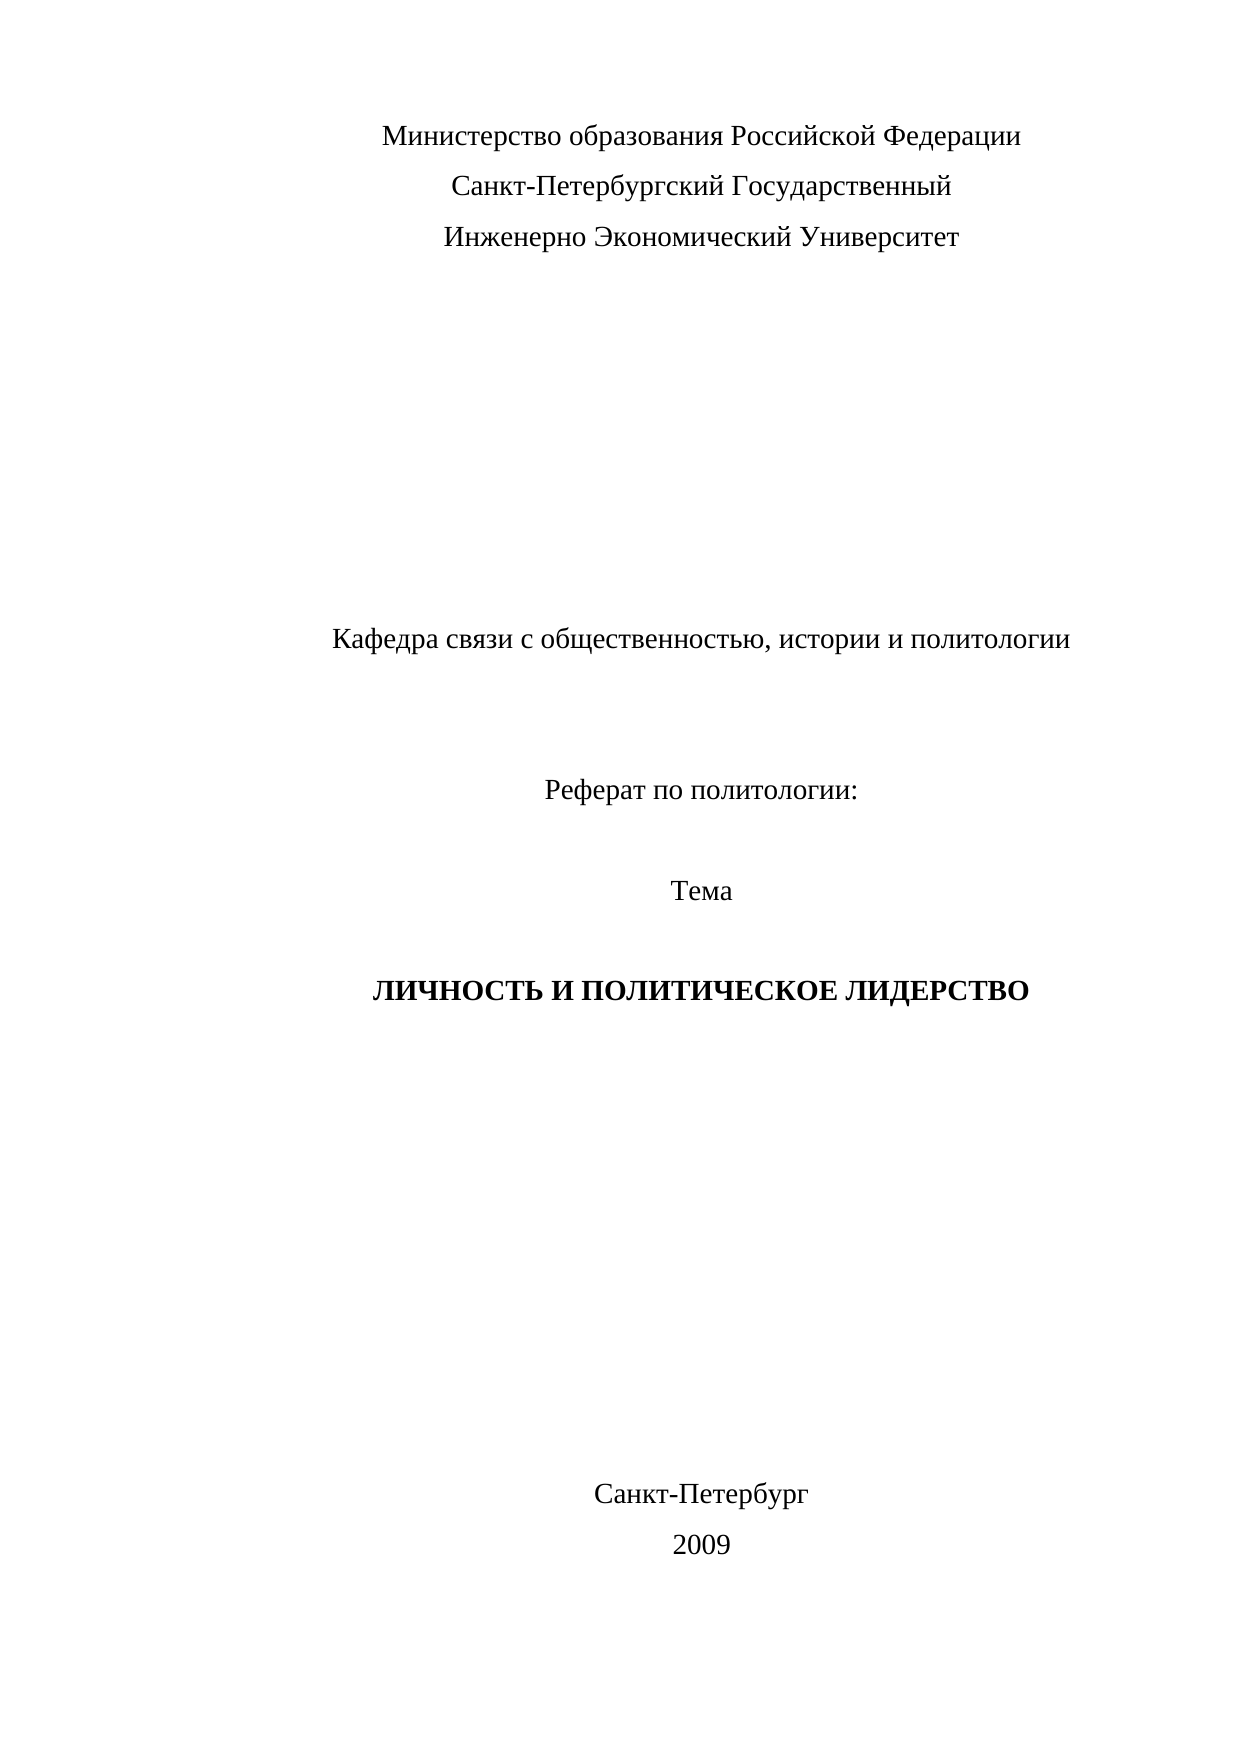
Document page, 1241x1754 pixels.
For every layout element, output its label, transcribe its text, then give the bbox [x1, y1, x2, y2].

text Тема [177, 873, 1152, 906]
text Кафедра связи с общественностью, истории и политологии [177, 621, 1152, 655]
text Реферат по политологии: [177, 772, 1152, 806]
text 2009 [177, 1527, 1152, 1560]
text Санкт-Петербургский Государственный [177, 168, 1152, 202]
text ЛИЧНОСТЬ И ПОЛИТИЧЕСКОЕ ЛИДЕРСТВО [177, 973, 1152, 1007]
text Министерство образования Российской Федерации [177, 118, 1152, 152]
text Инженерно Экономический Университет [177, 219, 1152, 252]
text Санкт-Петербург [177, 1477, 1152, 1510]
